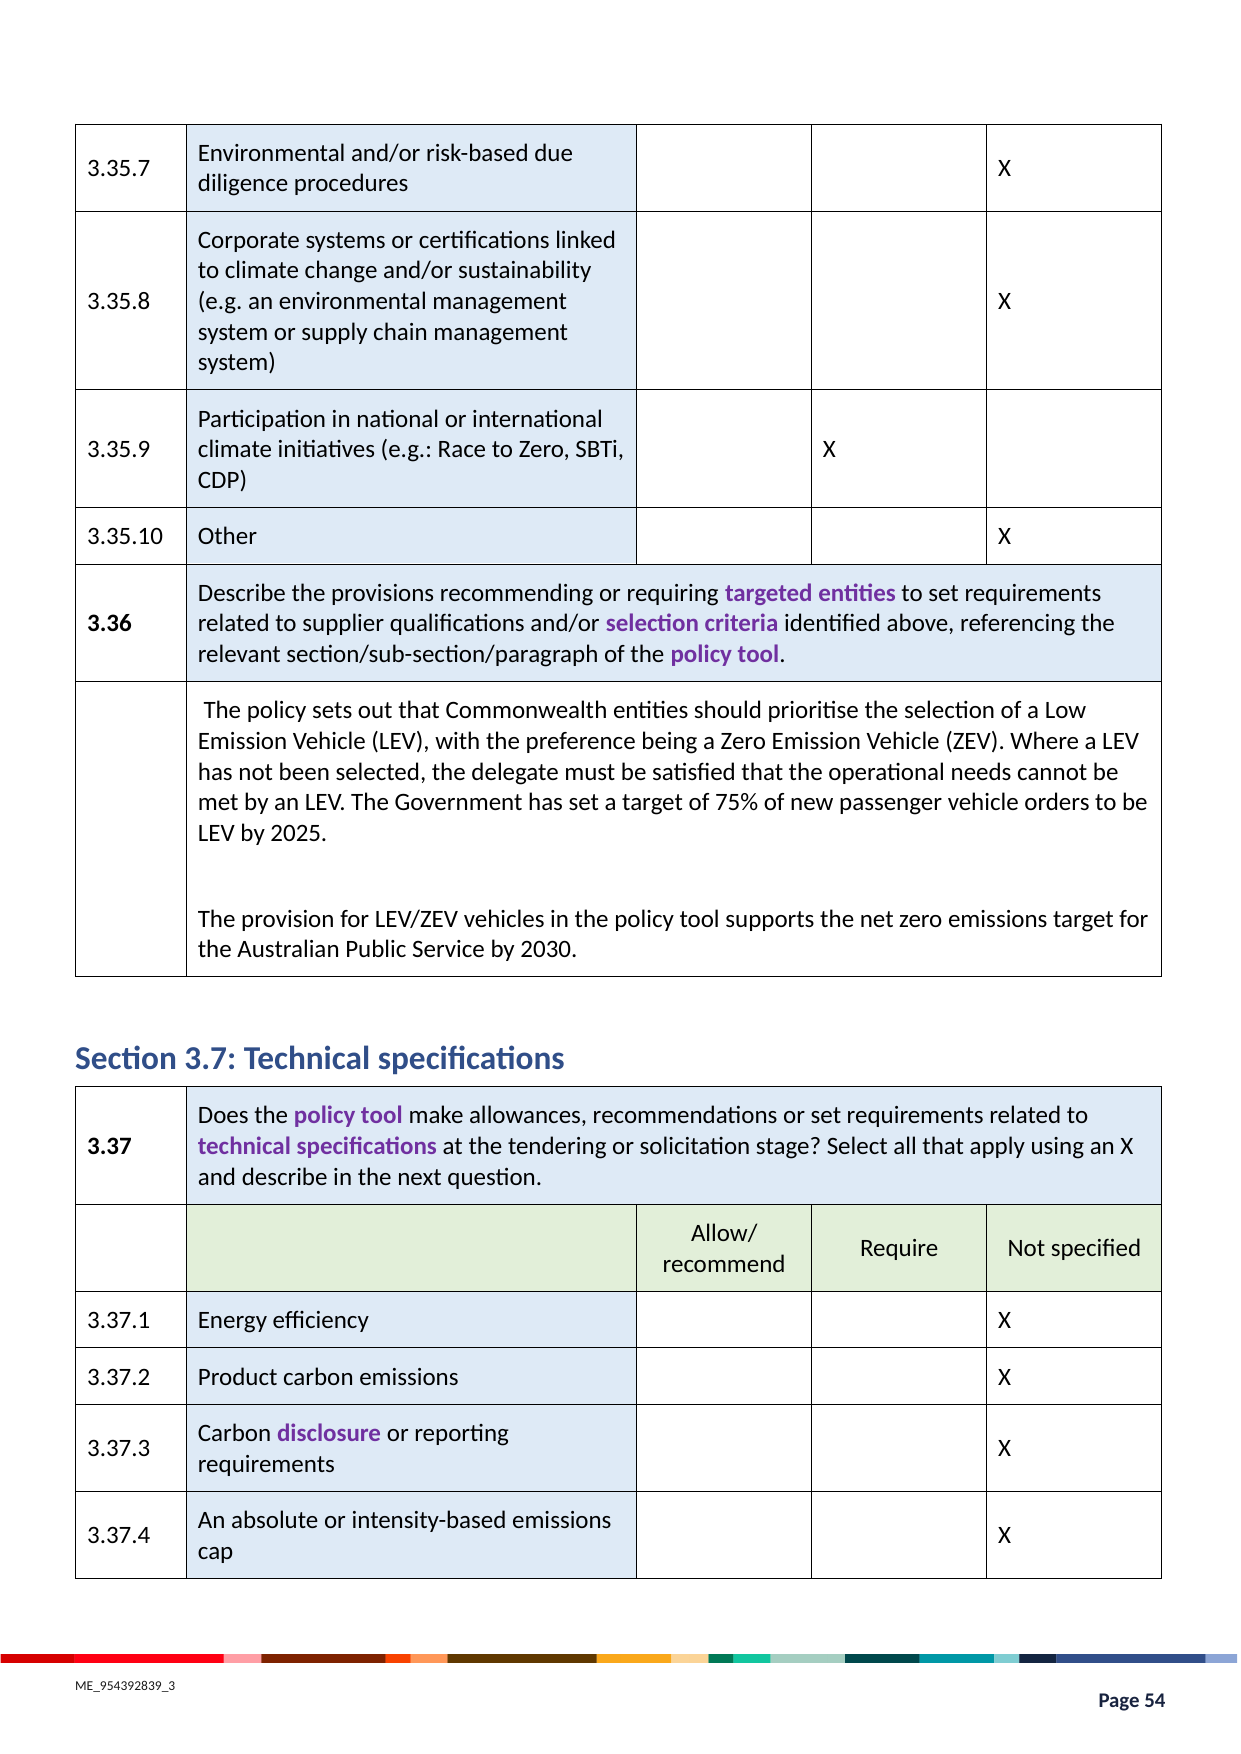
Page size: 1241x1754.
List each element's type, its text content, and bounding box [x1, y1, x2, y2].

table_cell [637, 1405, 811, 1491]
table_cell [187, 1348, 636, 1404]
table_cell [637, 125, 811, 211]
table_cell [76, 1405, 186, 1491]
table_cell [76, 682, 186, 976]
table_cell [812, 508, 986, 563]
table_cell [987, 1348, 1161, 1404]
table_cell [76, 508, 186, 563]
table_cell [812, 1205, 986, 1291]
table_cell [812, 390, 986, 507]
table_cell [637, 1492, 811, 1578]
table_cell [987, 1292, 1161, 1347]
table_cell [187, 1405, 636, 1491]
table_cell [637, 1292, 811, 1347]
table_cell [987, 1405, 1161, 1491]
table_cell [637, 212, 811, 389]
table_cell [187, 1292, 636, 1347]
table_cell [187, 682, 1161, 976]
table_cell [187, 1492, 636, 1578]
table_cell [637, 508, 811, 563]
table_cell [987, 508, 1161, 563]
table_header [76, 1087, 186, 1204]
subtitle Section 3.7: Technical specifications [75, 1037, 1165, 1078]
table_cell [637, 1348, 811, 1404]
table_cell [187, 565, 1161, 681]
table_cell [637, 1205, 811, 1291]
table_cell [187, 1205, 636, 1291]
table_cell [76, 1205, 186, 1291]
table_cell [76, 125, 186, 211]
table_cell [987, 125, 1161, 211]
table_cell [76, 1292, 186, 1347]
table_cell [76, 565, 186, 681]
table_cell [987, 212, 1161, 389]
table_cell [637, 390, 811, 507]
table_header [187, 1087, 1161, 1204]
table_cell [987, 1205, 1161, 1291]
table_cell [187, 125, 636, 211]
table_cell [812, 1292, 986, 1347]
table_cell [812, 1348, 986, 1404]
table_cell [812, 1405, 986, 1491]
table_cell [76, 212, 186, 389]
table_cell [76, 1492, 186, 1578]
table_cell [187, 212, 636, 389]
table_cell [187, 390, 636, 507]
picture [0, 1654, 1236, 1663]
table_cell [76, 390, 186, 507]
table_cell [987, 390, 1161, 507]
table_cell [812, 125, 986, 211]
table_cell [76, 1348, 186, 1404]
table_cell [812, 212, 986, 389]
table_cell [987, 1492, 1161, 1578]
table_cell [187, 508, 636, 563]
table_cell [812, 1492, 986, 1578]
